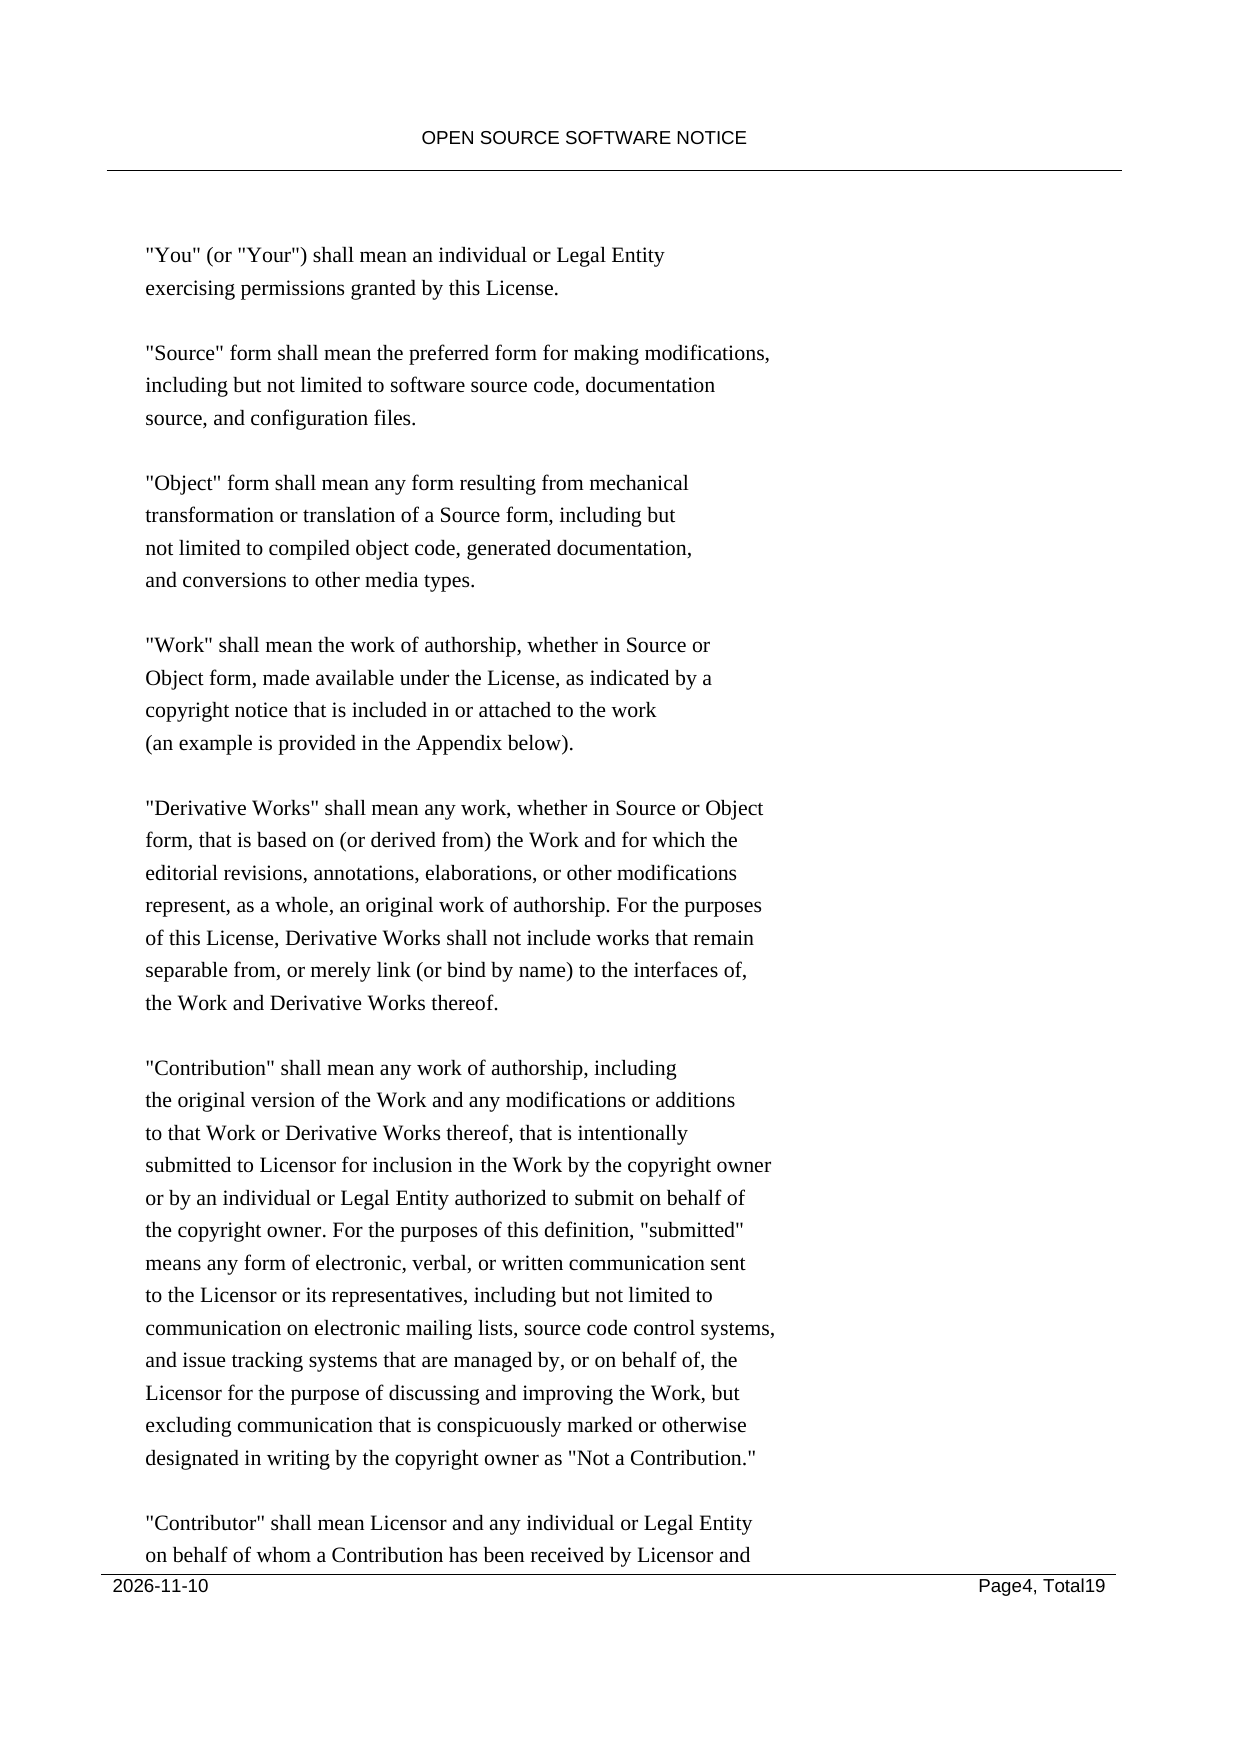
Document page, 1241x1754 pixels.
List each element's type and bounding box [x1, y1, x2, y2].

text [112, 206, 1128, 1571]
